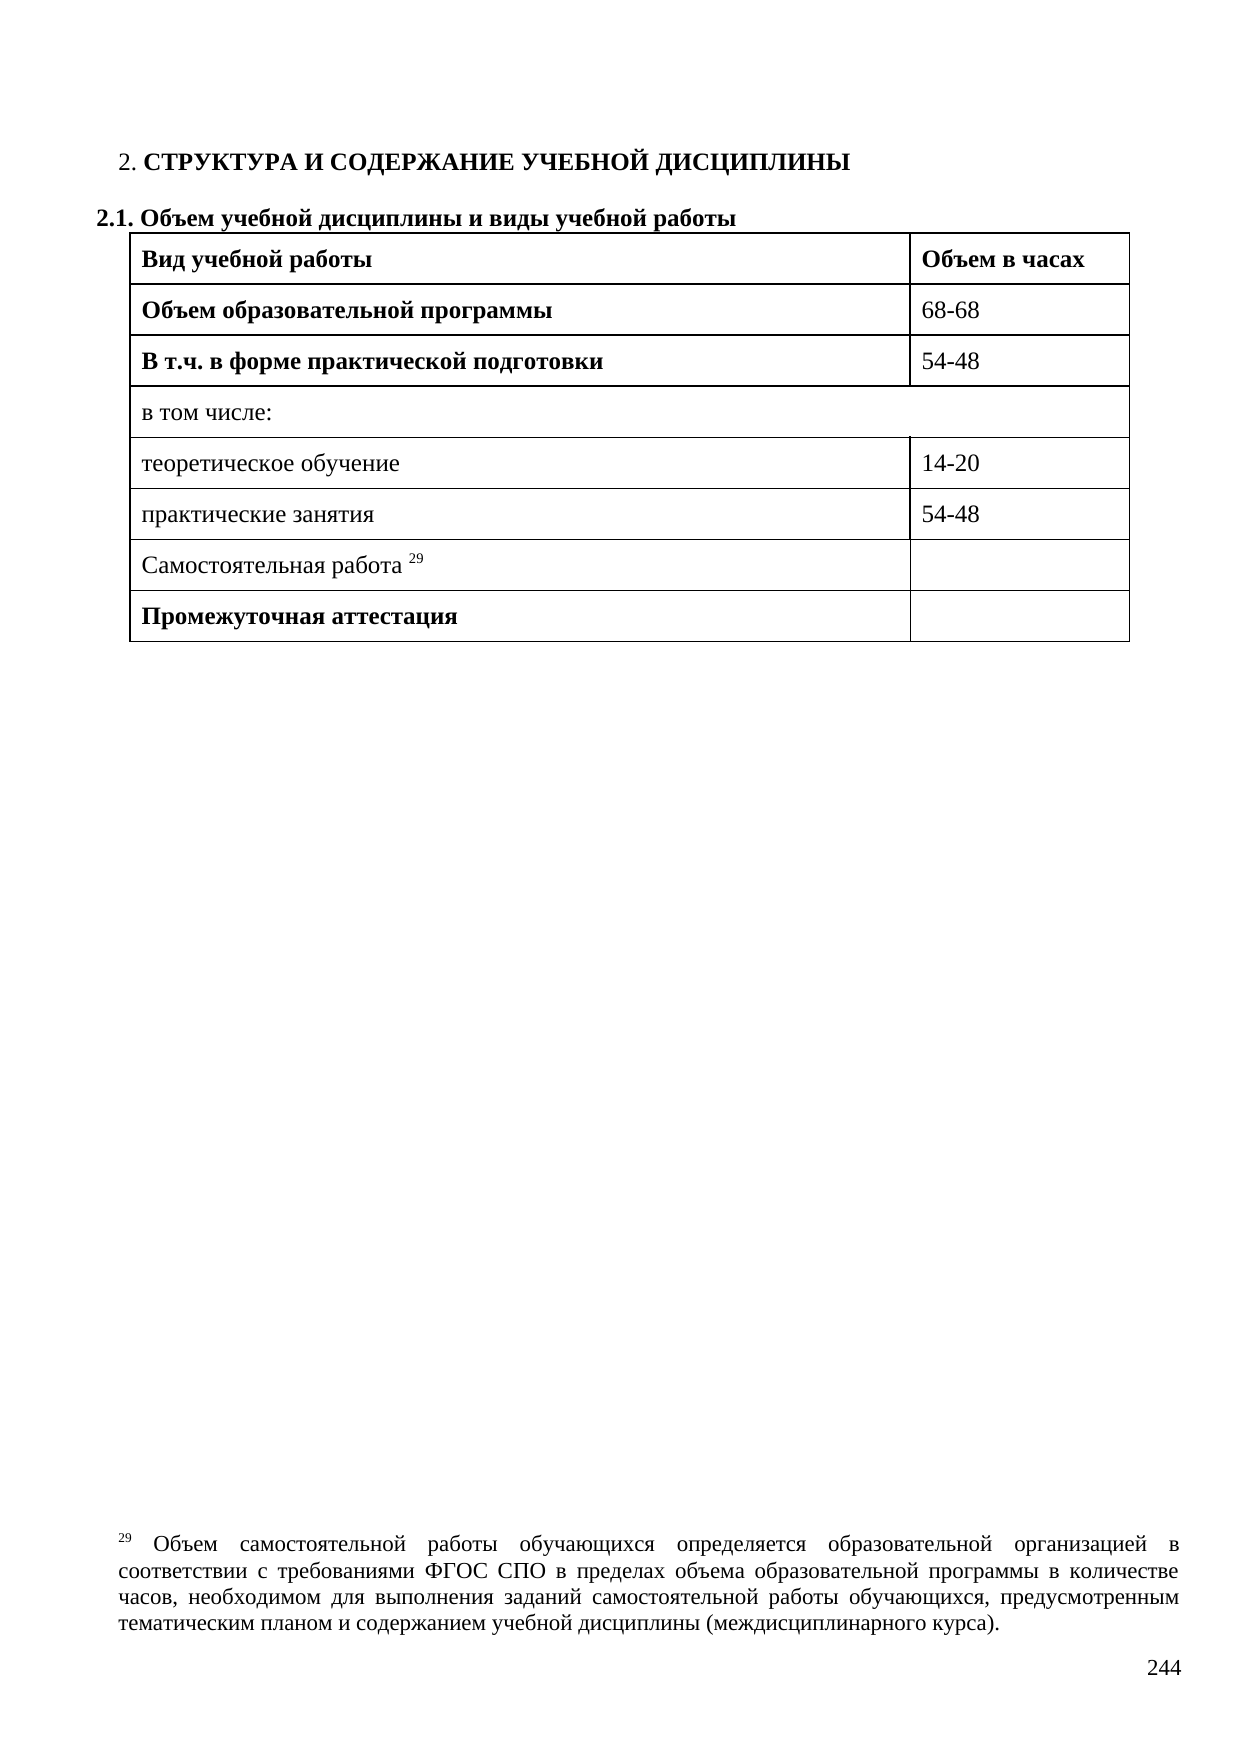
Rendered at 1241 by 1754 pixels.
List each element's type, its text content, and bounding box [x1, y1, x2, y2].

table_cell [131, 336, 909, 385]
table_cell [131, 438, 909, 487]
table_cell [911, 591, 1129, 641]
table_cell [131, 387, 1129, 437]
text 2. СТРУКТУРА И СОДЕРЖАНИЕ УЧЕБНОЙ ДИСЦИПЛИНЫ [118, 147, 1181, 176]
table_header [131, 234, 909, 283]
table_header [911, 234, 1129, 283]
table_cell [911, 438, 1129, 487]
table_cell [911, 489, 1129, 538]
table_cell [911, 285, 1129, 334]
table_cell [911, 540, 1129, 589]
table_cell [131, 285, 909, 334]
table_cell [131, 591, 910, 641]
text 2.1. Объем учебной дисциплины и виды учебной работы [96, 205, 1181, 232]
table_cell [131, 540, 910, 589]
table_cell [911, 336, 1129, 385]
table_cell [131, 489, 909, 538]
